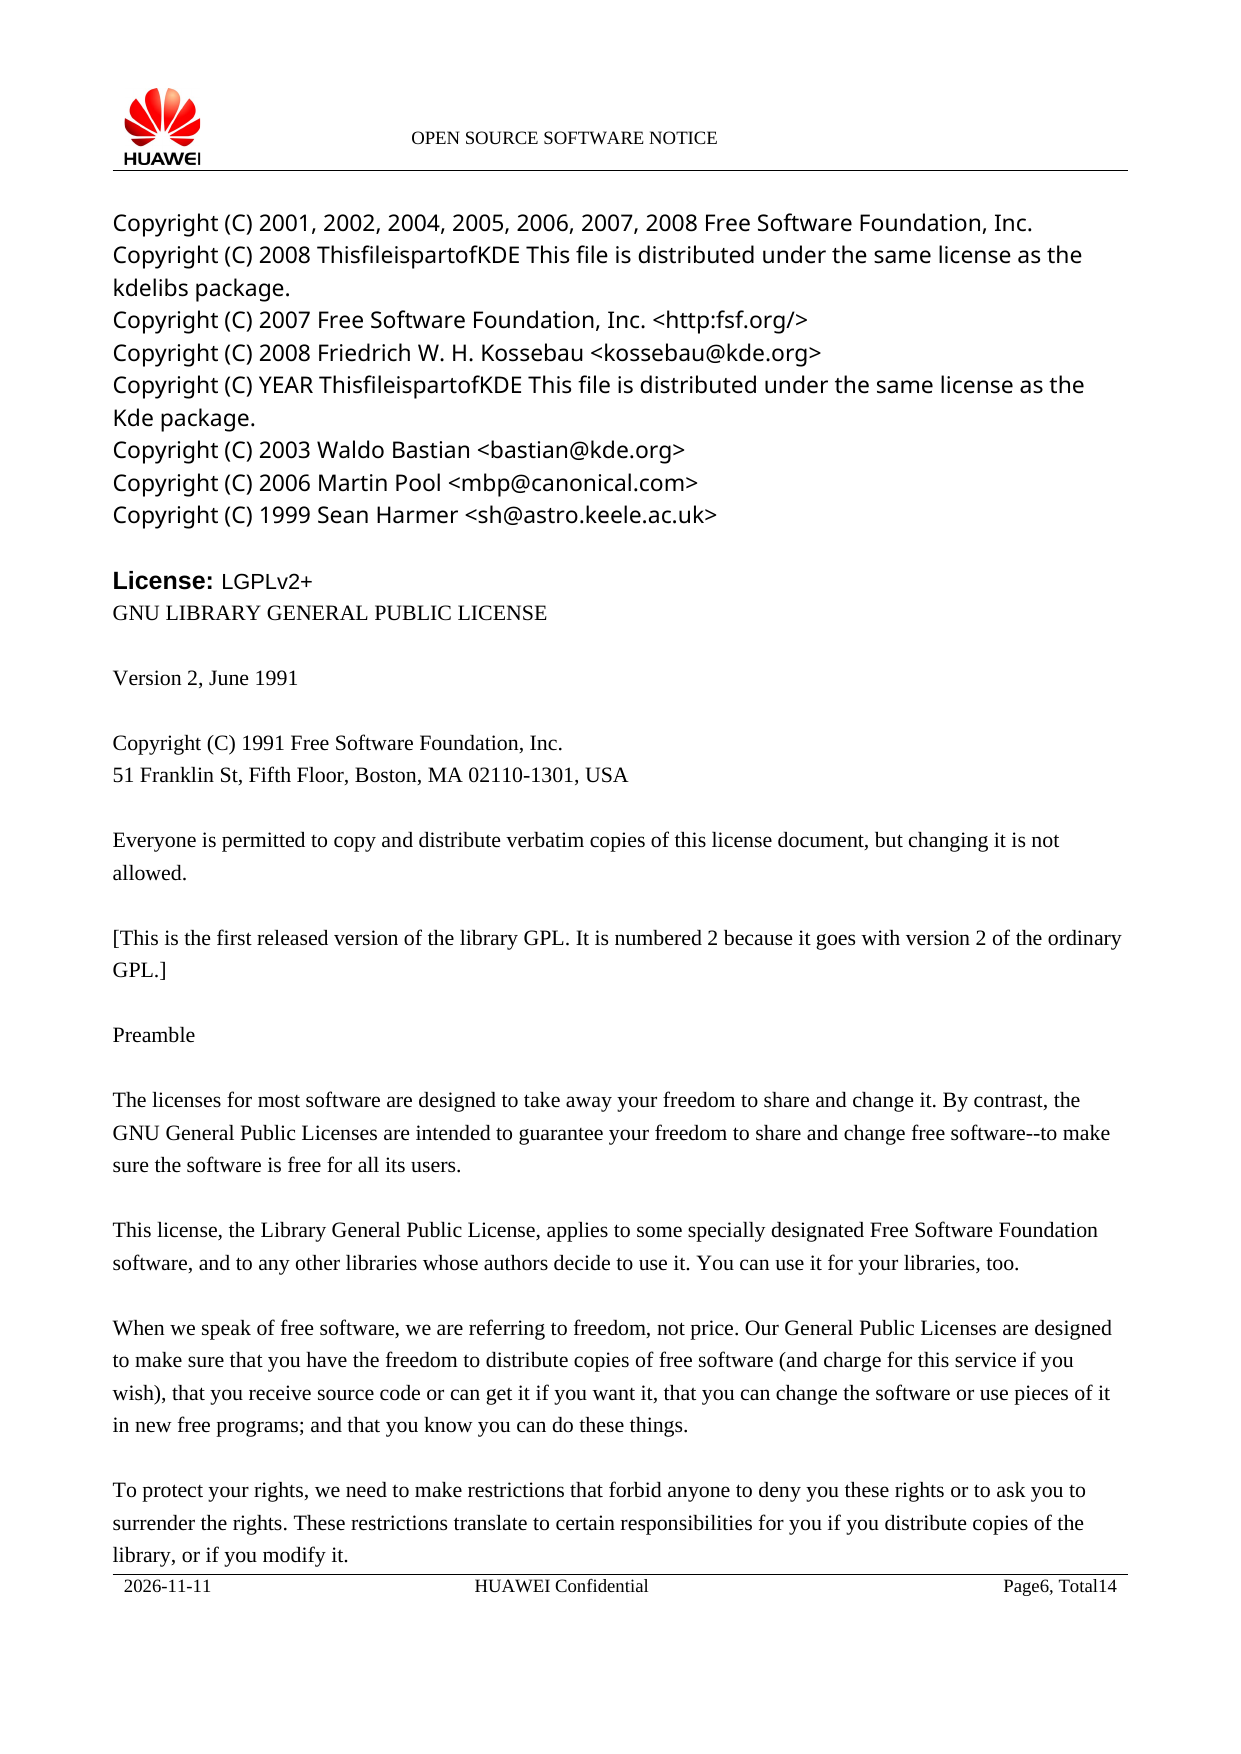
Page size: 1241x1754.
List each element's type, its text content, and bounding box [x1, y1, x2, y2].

text License: LGPLv2+ [112, 564, 1128, 596]
picture [124, 88, 201, 165]
